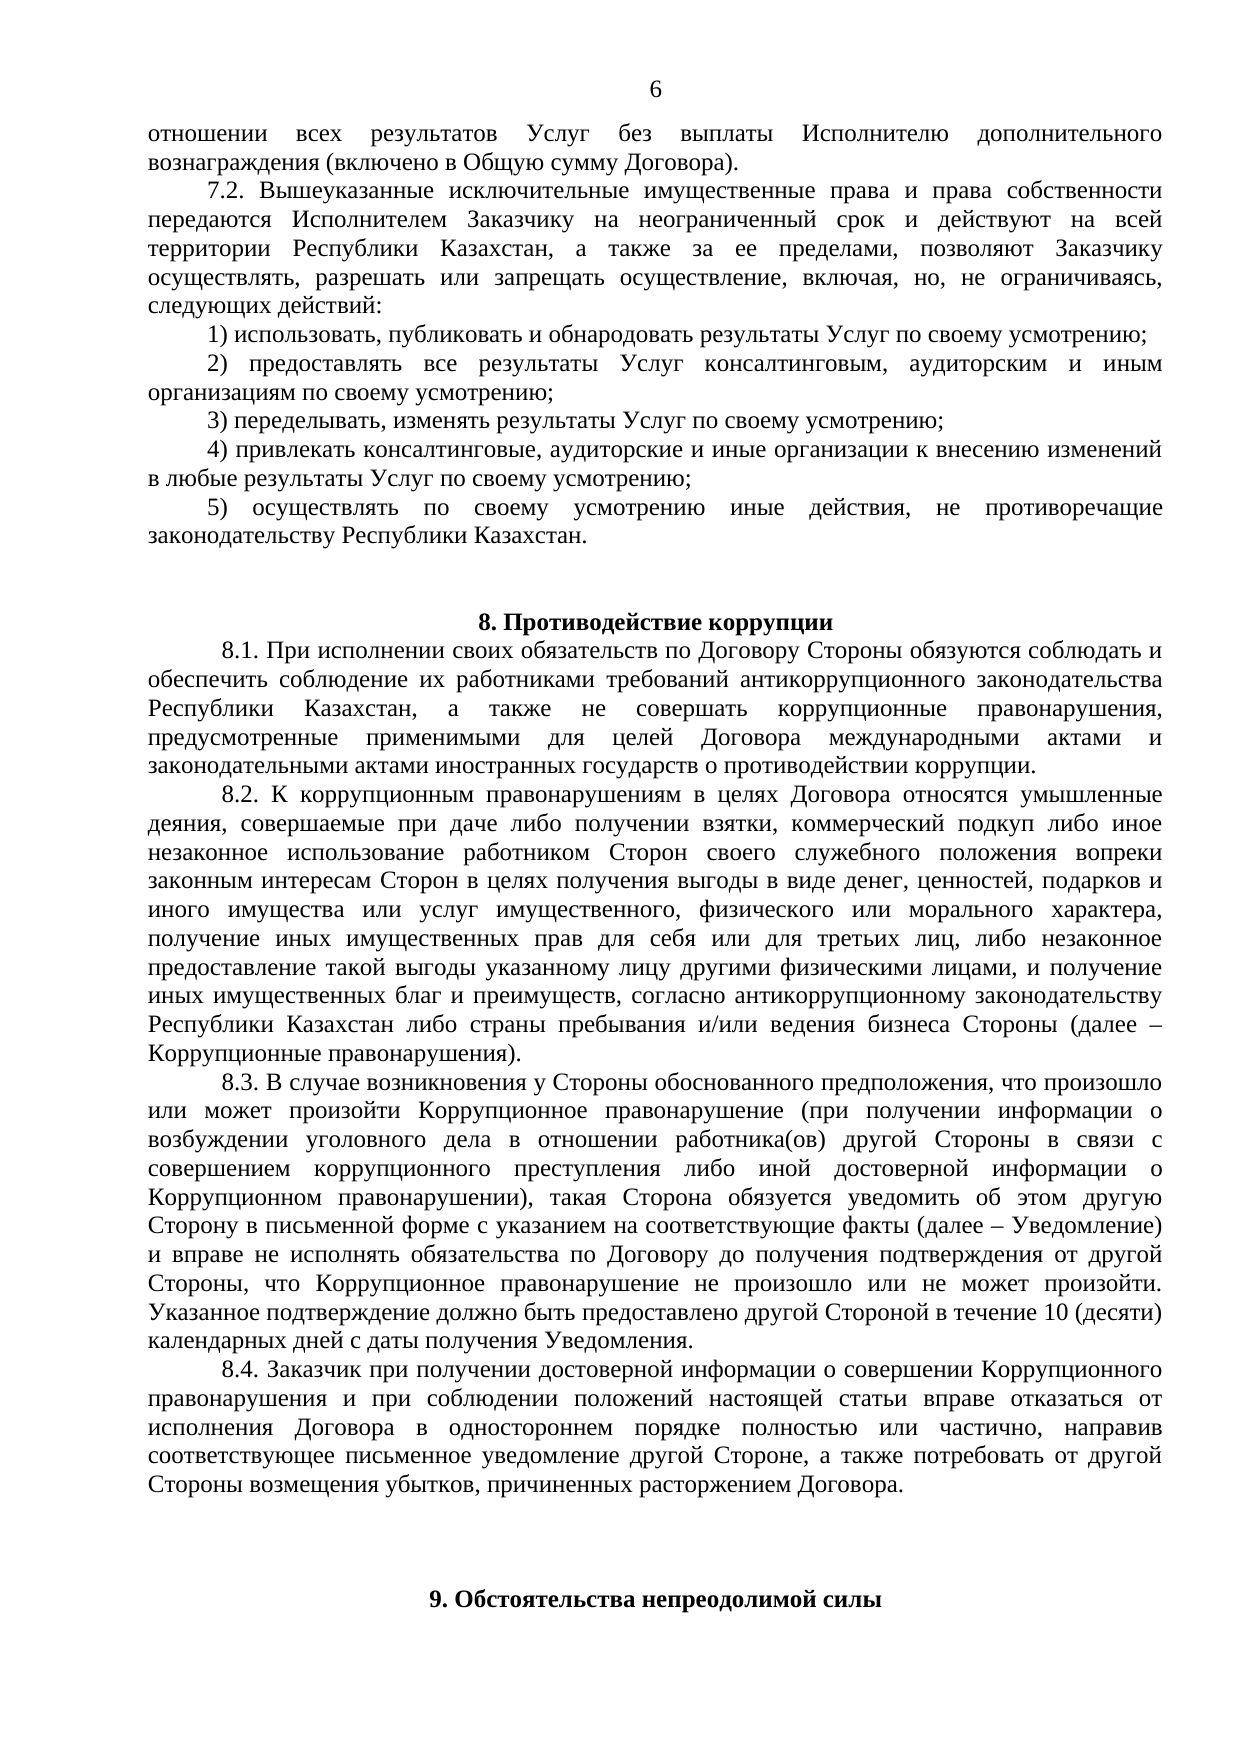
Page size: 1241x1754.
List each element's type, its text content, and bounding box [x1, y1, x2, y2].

text 1) использовать, публиковать и обнародовать результаты Услуг по своему усмотрению; [148, 319, 1163, 348]
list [148, 118, 1163, 176]
text 3) переделывать, изменять результаты Услуг по своему усмотрению; [148, 406, 1163, 434]
text 2) предоставлять все результаты Услуг консалтинговым, аудиторским и иным организациям по своему усмотрению; [148, 348, 1163, 406]
text 9. Обстоятельства непреодолимой силы [148, 1584, 1163, 1613]
text 8.2. К коррупционным правонарушениям в целях Договора относятся умышленные деяния, совершаемые при даче либо получении взятки, коммерческий подкуп либо иное незаконное использование работником Сторон своего служебного положения вопреки законным интересам Сторон в целях получения выгоды в виде денег, ценностей, подарков и иного имущества или услуг имущественного, физического или морального характера, получение иных имущественных прав для себя или для третьих лиц, либо незаконное предоставление такой выгоды указанному лицу другими физическими лицами, и получение иных имущественных благ и преимуществ, согласно антикоррупционному законодательству Республики Казахстан либо страны пребывания и/или ведения бизнеса Стороны (далее – Коррупционные правонарушения). [148, 779, 1163, 1067]
text 8.3. В случае возникновения у Стороны обоснованного предположения, что произошло или может произойти Коррупционное правонарушение (при получении информации о возбуждении уголовного дела в отношении работника(ов) другой Стороны в связи с совершением коррупционного преступления либо иной достоверной информации о Коррупционном правонарушении), такая Сторона обязуется уведомить об этом другую Сторону в письменной форме с указанием на соответствующие факты (далее – Уведомление) и вправе не исполнять обязательства по Договору до получения подтверждения от другой Стороны, что Коррупционное правонарушение не произошло или не может произойти. Указанное подтверждение должно быть предоставлено другой Стороной в течение 10 (десяти) календарных дней с даты получения Уведомления. [148, 1067, 1163, 1354]
text 5) осуществлять по своему усмотрению иные действия, не противоречащие законодательству Республики Казахстан. [148, 492, 1163, 549]
list 7.2. Вышеуказанные исключительные имущественные права и права собственности передаются Исполнителем Заказчику на неограниченный срок и действуют на всей территории Республики Казахстан, а также за ее пределами, позволяют Заказчику осуществлять, разрешать или запрещать осуществление, включая, но, не ограничиваясь, следующих действий: [148, 176, 1163, 319]
text 8.4. Заказчик при получении достоверной информации о совершении Коррупционного правонарушения и при соблюдении положений настоящей статьи вправе отказаться от исполнения Договора в одностороннем порядке полностью или частично, направив соответствующее письменное уведомление другой Стороне, а также потребовать от другой Стороны возмещения убытков, причиненных расторжением Договора. [148, 1354, 1163, 1498]
text 4) привлекать консалтинговые, аудиторские и иные организации к внесению изменений в любые результаты Услуг по своему усмотрению; [148, 434, 1163, 492]
text 8.1. При исполнении своих обязательств по Договору Стороны обязуются соблюдать и обеспечить соблюдение их работниками требований антикоррупционного законодательства Республики Казахстан, а также не совершать коррупционные правонарушения, предусмотренные применимыми для целей Договора международными актами и законодательными актами иностранных государств о противодействии коррупции. [148, 636, 1163, 779]
text 8. Противодействие коррупции [148, 607, 1163, 636]
